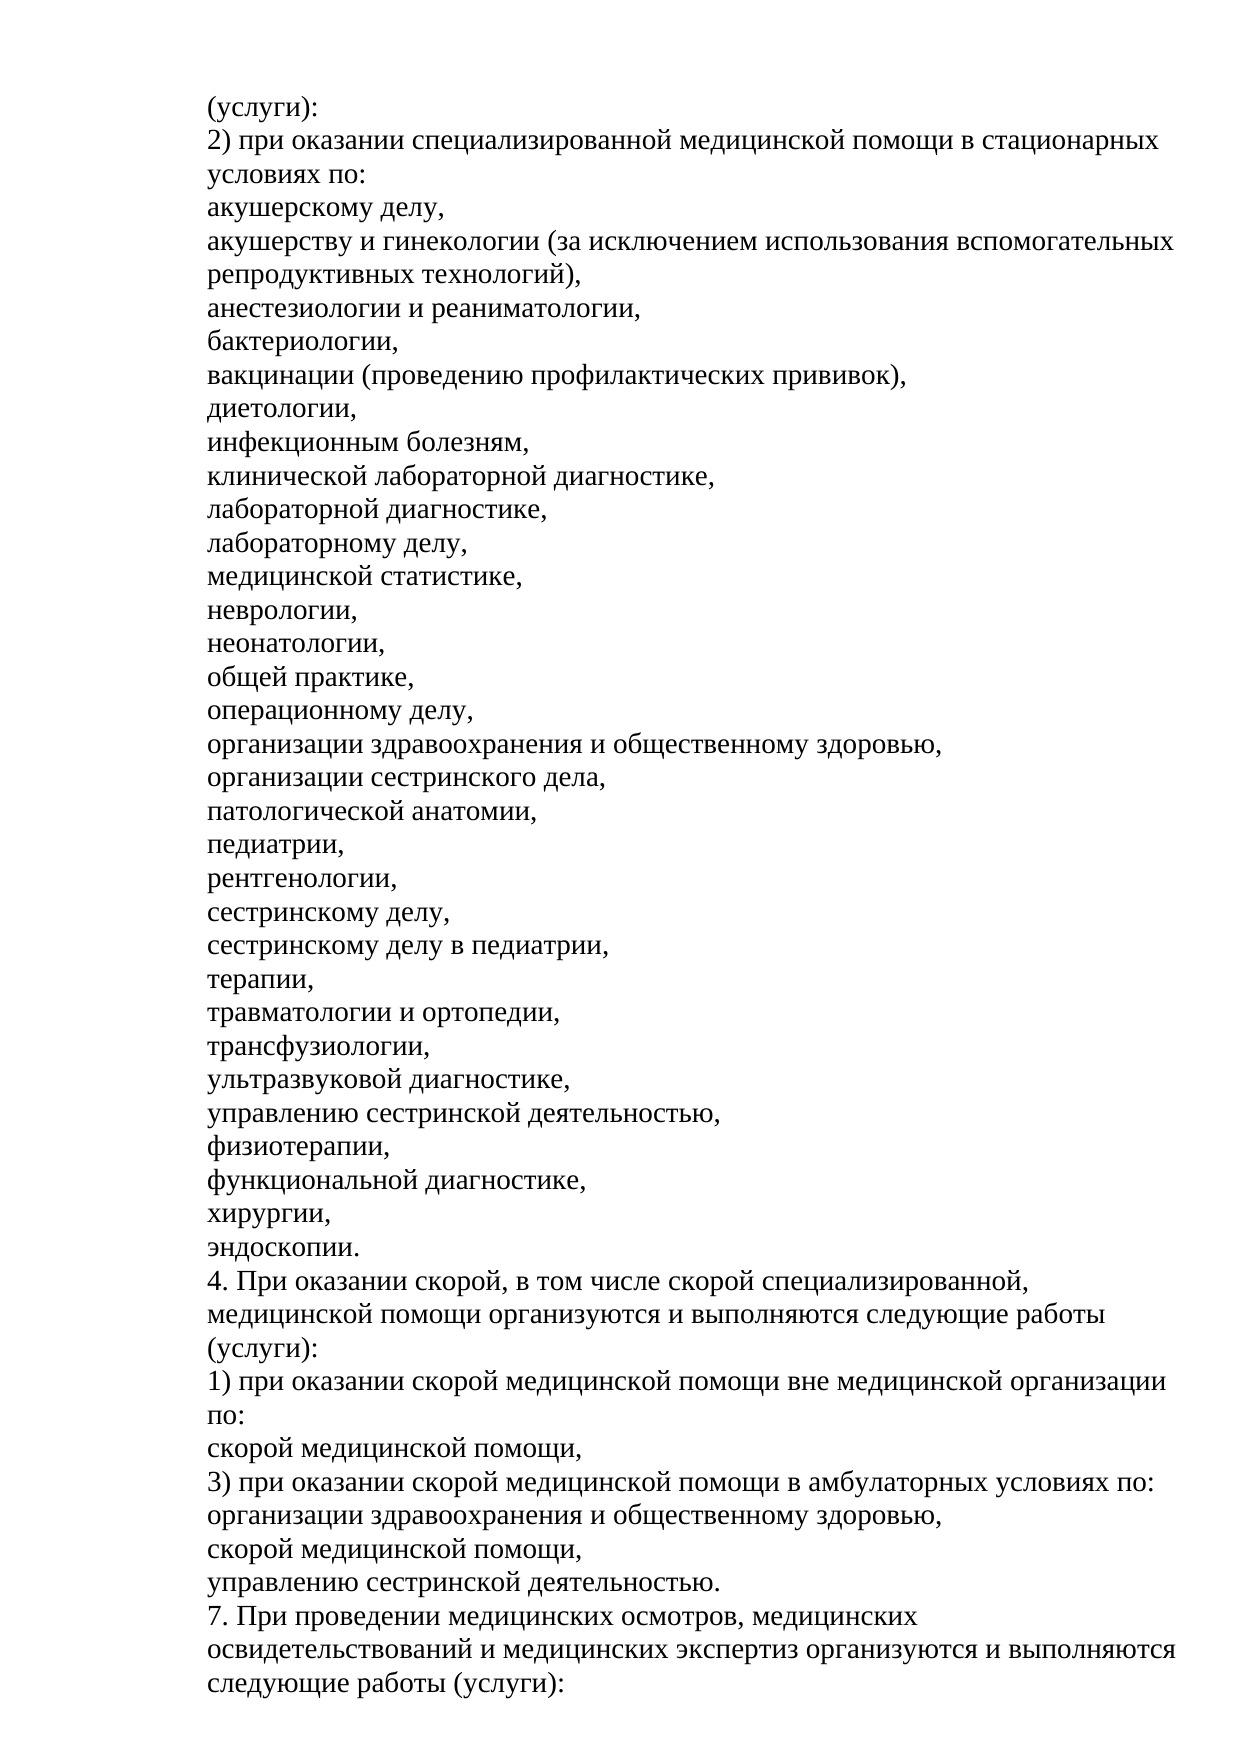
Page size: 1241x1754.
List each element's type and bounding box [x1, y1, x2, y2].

text [207, 793, 1181, 1699]
text [207, 89, 1181, 793]
